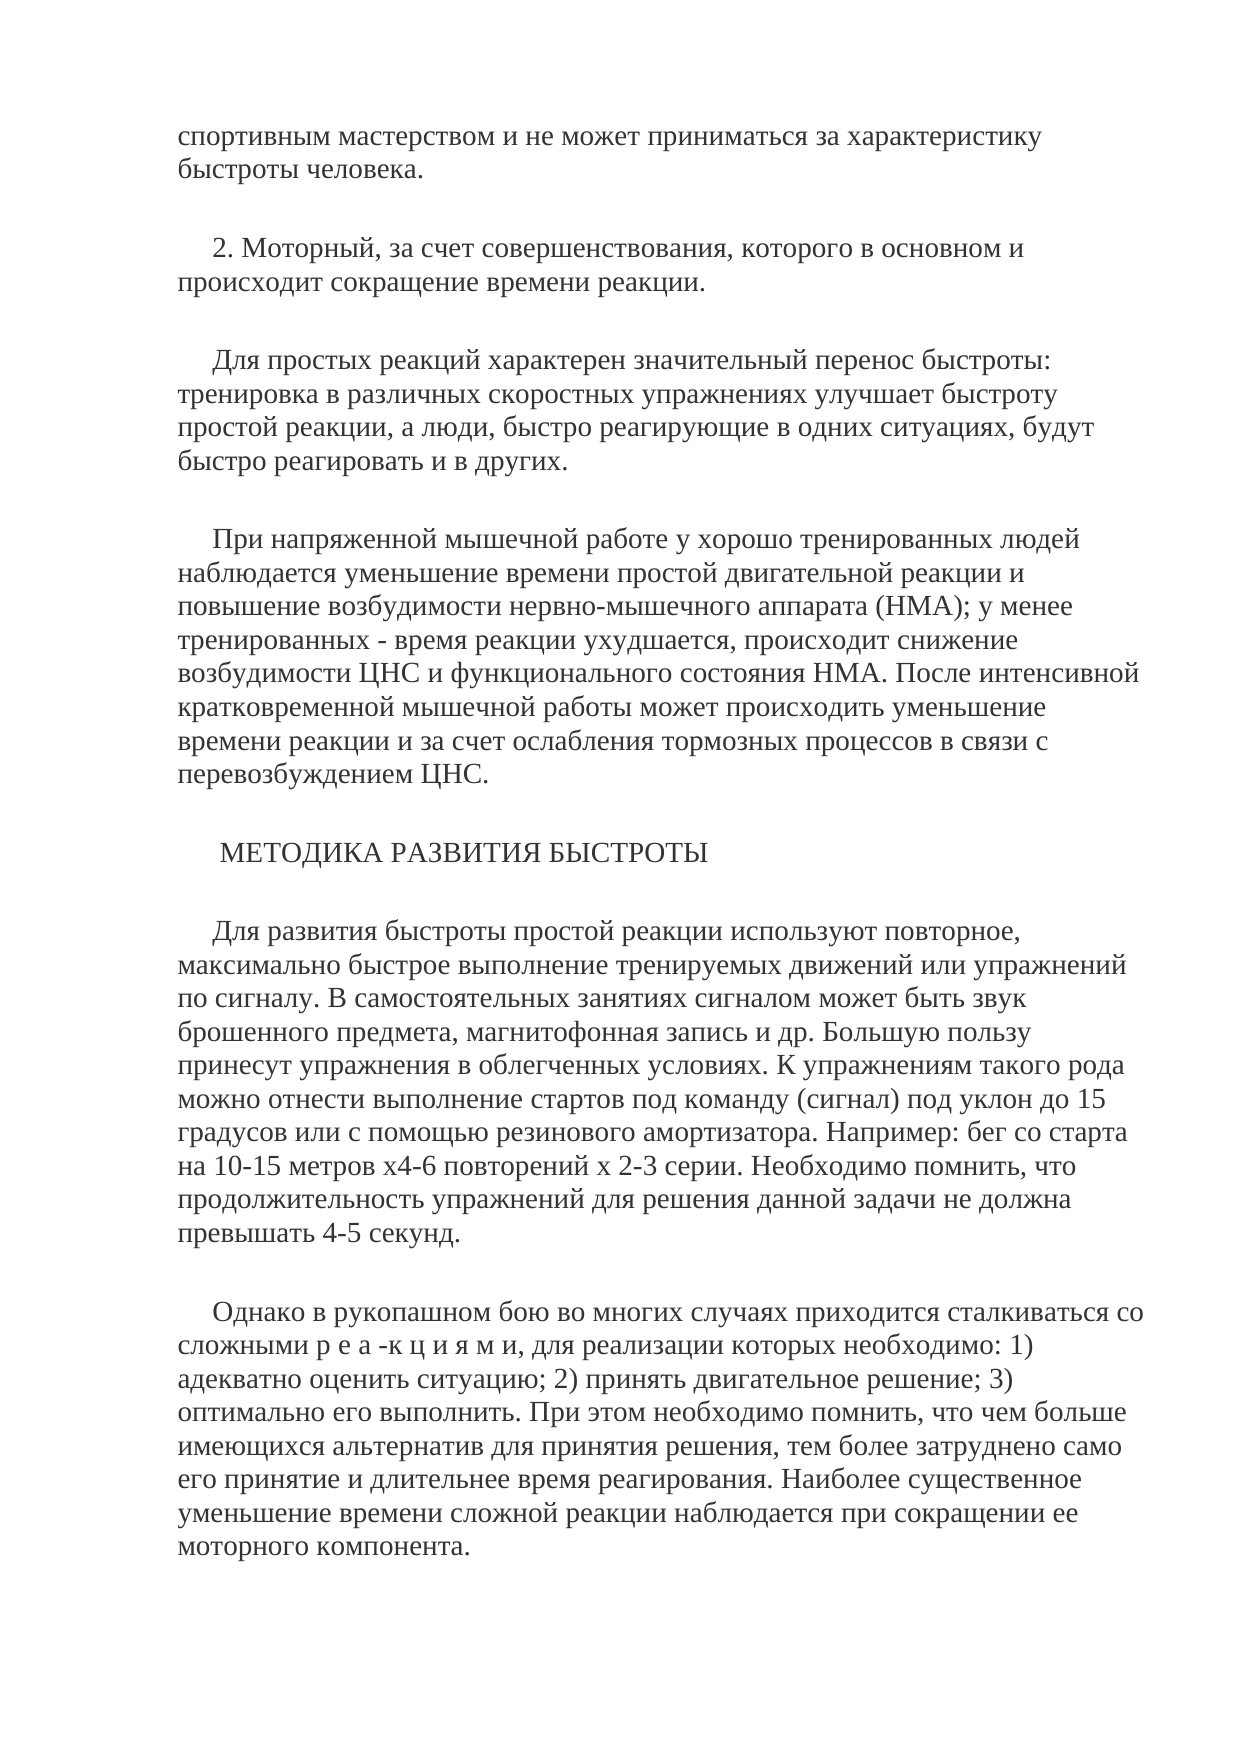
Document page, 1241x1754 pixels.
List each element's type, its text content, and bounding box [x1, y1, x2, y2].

text МЕТОДИКА РАЗВИТИЯ БЫСТРОТЫ [177, 835, 1152, 868]
text 2. Моторный, за счет совершенствования, которого в основном и происходит сокращение времени реакции. [177, 230, 1152, 297]
text Для развития быстроты простой реакции используют повторное, максимально быстрое выполнение тренируемых движений или упражнений по сигналу. В самостоятельных занятиях сигналом может быть звук брошенного предмета, магнитофонная запись и др. Большую пользу принесут упражнения в облегченных условиях. К упражнениям такого рода можно отнести выполнение стартов под команду (сигнал) под уклон до 15 градусов или с помощью резинового амортизатора. Например: бег со старта на 10-15 метров х4-6 повторений х 2-3 серии. Необходимо помнить, что продолжительность упражнений для решения данной задачи не должна превышать 4-5 секунд. [177, 913, 1152, 1249]
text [177, 118, 1152, 185]
text При напряженной мышечной работе у хорошо тренированных людей наблюдается уменьшение времени простой двигательной реакции и повышение возбудимости нервно-мышечного аппарата (НМА); у менее тренированных - время реакции ухудшается, происходит снижение возбудимости ЦНС и функционального состояния НМА. После интенсивной кратковременной мышечной работы может происходить уменьшение времени реакции и за счет ослабления тормозных процессов в связи с перевозбуждением ЦНС. [177, 521, 1152, 790]
text Для простых реакций характерен значительный перенос быстроты: тренировка в различных скоростных упражнениях улучшает быстроту простой реакции, а люди, быстро реагирующие в одних ситуациях, будут быстро реагировать и в других. [177, 342, 1152, 476]
text Однако в рукопашном бою во многих случаях приходится сталкиваться со сложными р е а -к ц и я м и, для реализации которых необходимо: 1) адекватно оценить ситуацию; 2) принять двигательное решение; 3) оптимально его выполнить. При этом необходимо помнить, что чем больше имеющихся альтернатив для принятия решения, тем более затруднено само его принятие и длительнее время реагирования. Наиболее существенное уменьшение времени сложной реакции наблюдается при сокращении ее моторного компонента. [177, 1294, 1152, 1562]
